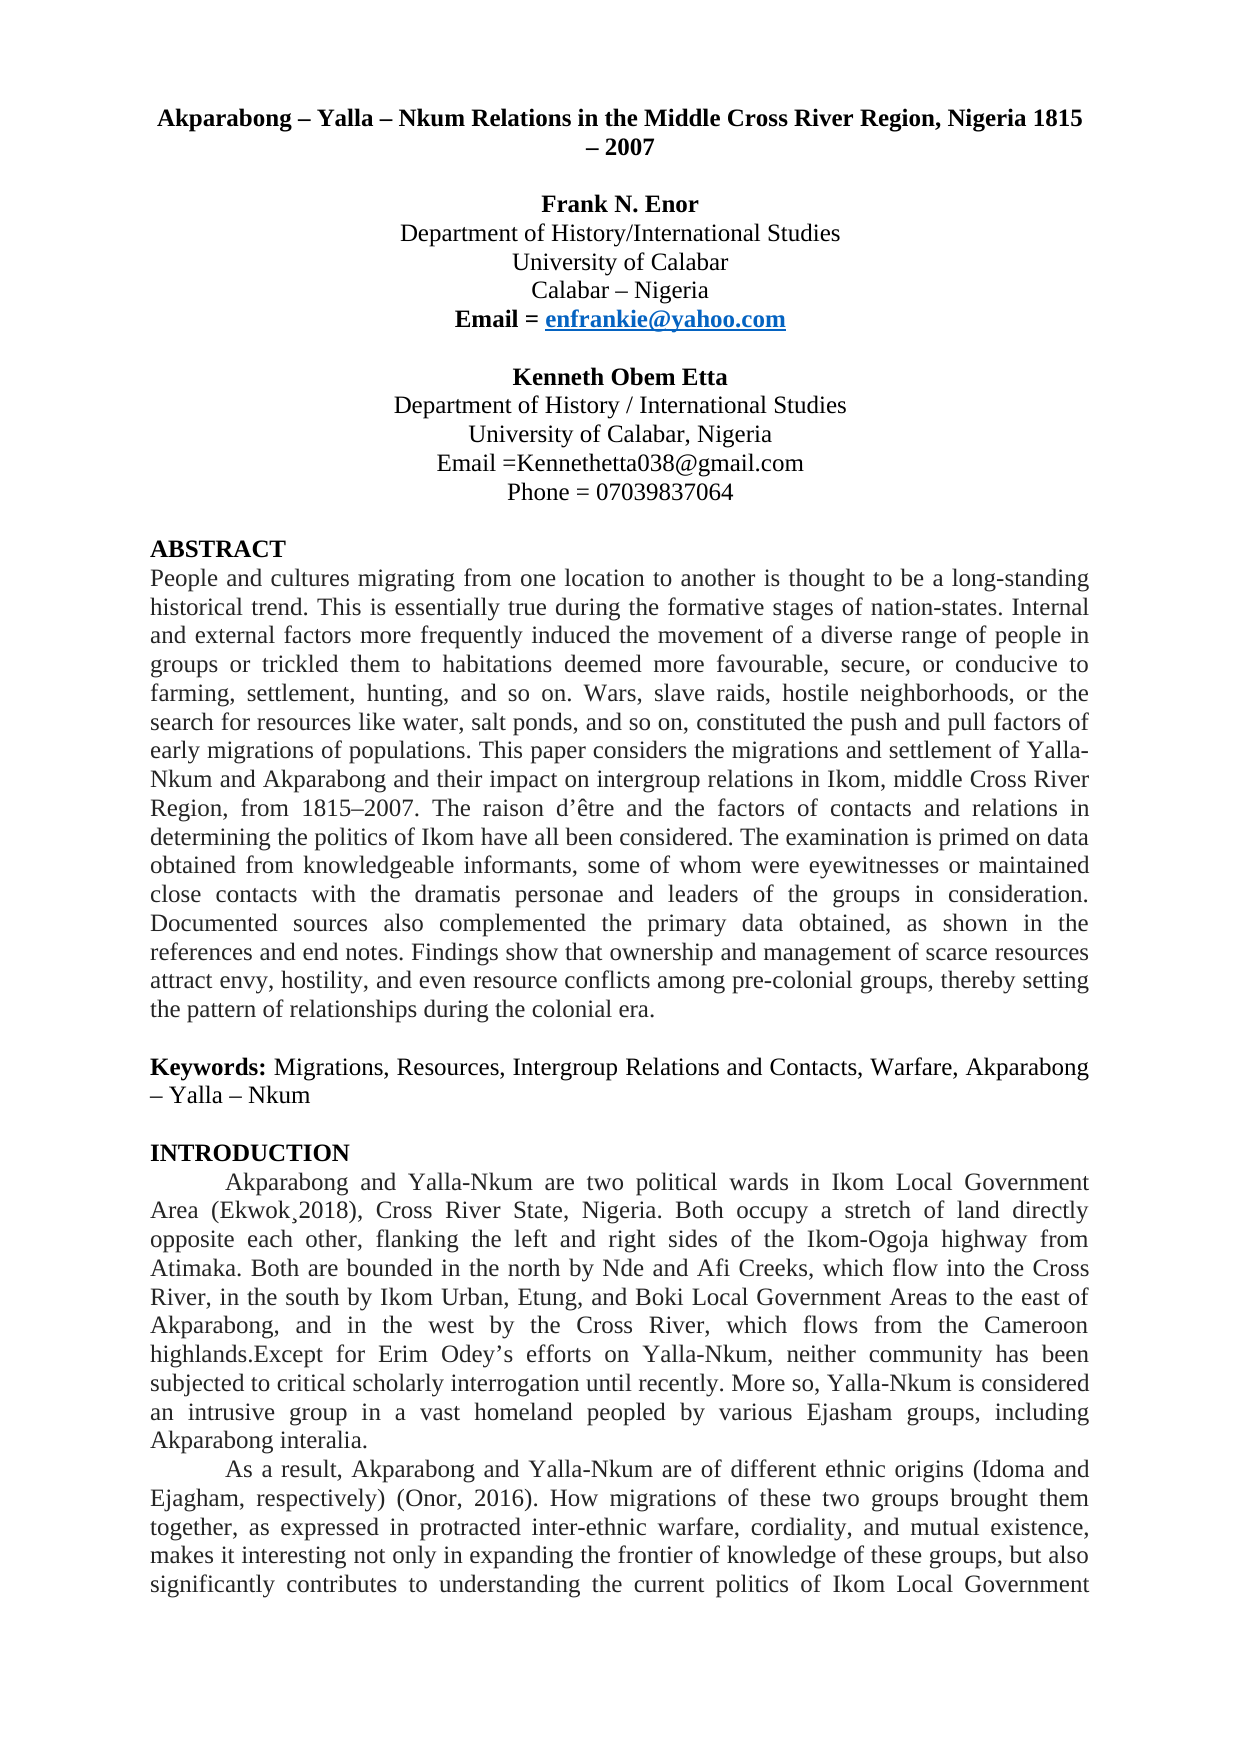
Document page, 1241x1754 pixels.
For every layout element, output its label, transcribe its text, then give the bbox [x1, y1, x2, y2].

text Department of History / International Studies [150, 391, 1090, 419]
text Phone = 07039837064 [150, 477, 1090, 506]
text ABSTRACT [150, 534, 1090, 563]
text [150, 1454, 1090, 1598]
text Keywords: Migrations, Resources, Intergroup Relations and Contacts, Warfare, Akparabong – Yalla – Nkum [150, 1052, 1090, 1109]
text People and cultures migrating from one location to another is thought to be a long-standing historical trend. This is essentially true during the formative stages of nation-states. Internal and external factors more frequently induced the movement of a diverse range of people in groups or trickled them to habitations deemed more favourable, secure, or conducive to farming, settlement, hunting, and so on. Wars, slave raids, hostile neighborhoods, or the search for resources like water, salt ponds, and so on, constituted the push and pull factors of early migrations of populations. This paper considers the migrations and settlement of Yalla-Nkum and Akparabong and their impact on intergroup relations in Ikom, middle Cross River Region, from 1815–2007. The raison d’être and the factors of contacts and relations in determining the politics of Ikom have all been considered. The examination is primed on data obtained from knowledgeable informants, some of whom were eyewitnesses or maintained close contacts with the dramatis personae and leaders of the groups in consideration. Documented sources also complemented the primary data obtained, as shown in the references and end notes. Findings show that ownership and management of scarce resources attract envy, hostility, and even resource conflicts among pre-colonial groups, thereby setting the pattern of relationships during the colonial era. [150, 563, 1090, 1023]
text University of Calabar [150, 247, 1090, 276]
text Calabar – Nigeria [150, 276, 1090, 304]
text Akparabong and Yalla-Nkum are two political wards in Ikom Local Government Area (Ekwok¸2018), Cross River State, Nigeria. Both occupy a stretch of land directly opposite each other, flanking the left and right sides of the Ikom-Ogoja highway from Atimaka. Both are bounded in the north by Nde and Afi Creeks, which flow into the Cross River, in the south by Ikom Urban, Etung, and Boki Local Government Areas to the east of Akparabong, and in the west by the Cross River, which flows from the Cameroon highlands.Except for Erim Odey’s efforts on Yalla-Nkum, neither community has been subjected to critical scholarly interrogation until recently. More so, Yalla-Nkum is considered an intrusive group in a vast homeland peopled by various Ejasham groups, including Akparabong interalia. [150, 1167, 1090, 1454]
text Frank N. Enor [150, 189, 1090, 218]
text Kenneth Obem Etta [150, 362, 1090, 391]
text Email =Kennethetta038@gmail.com [150, 448, 1090, 477]
text Department of History/International Studies [150, 218, 1090, 247]
text Akparabong – Yalla – Nkum Relations in the Middle Cross River Region, Nigeria 1815 – 2007 [150, 103, 1090, 161]
text University of Calabar, Nigeria [150, 419, 1090, 448]
text INTRODUCTION [150, 1138, 1090, 1167]
text Email = enfrankie@yahoo.com [150, 304, 1090, 333]
